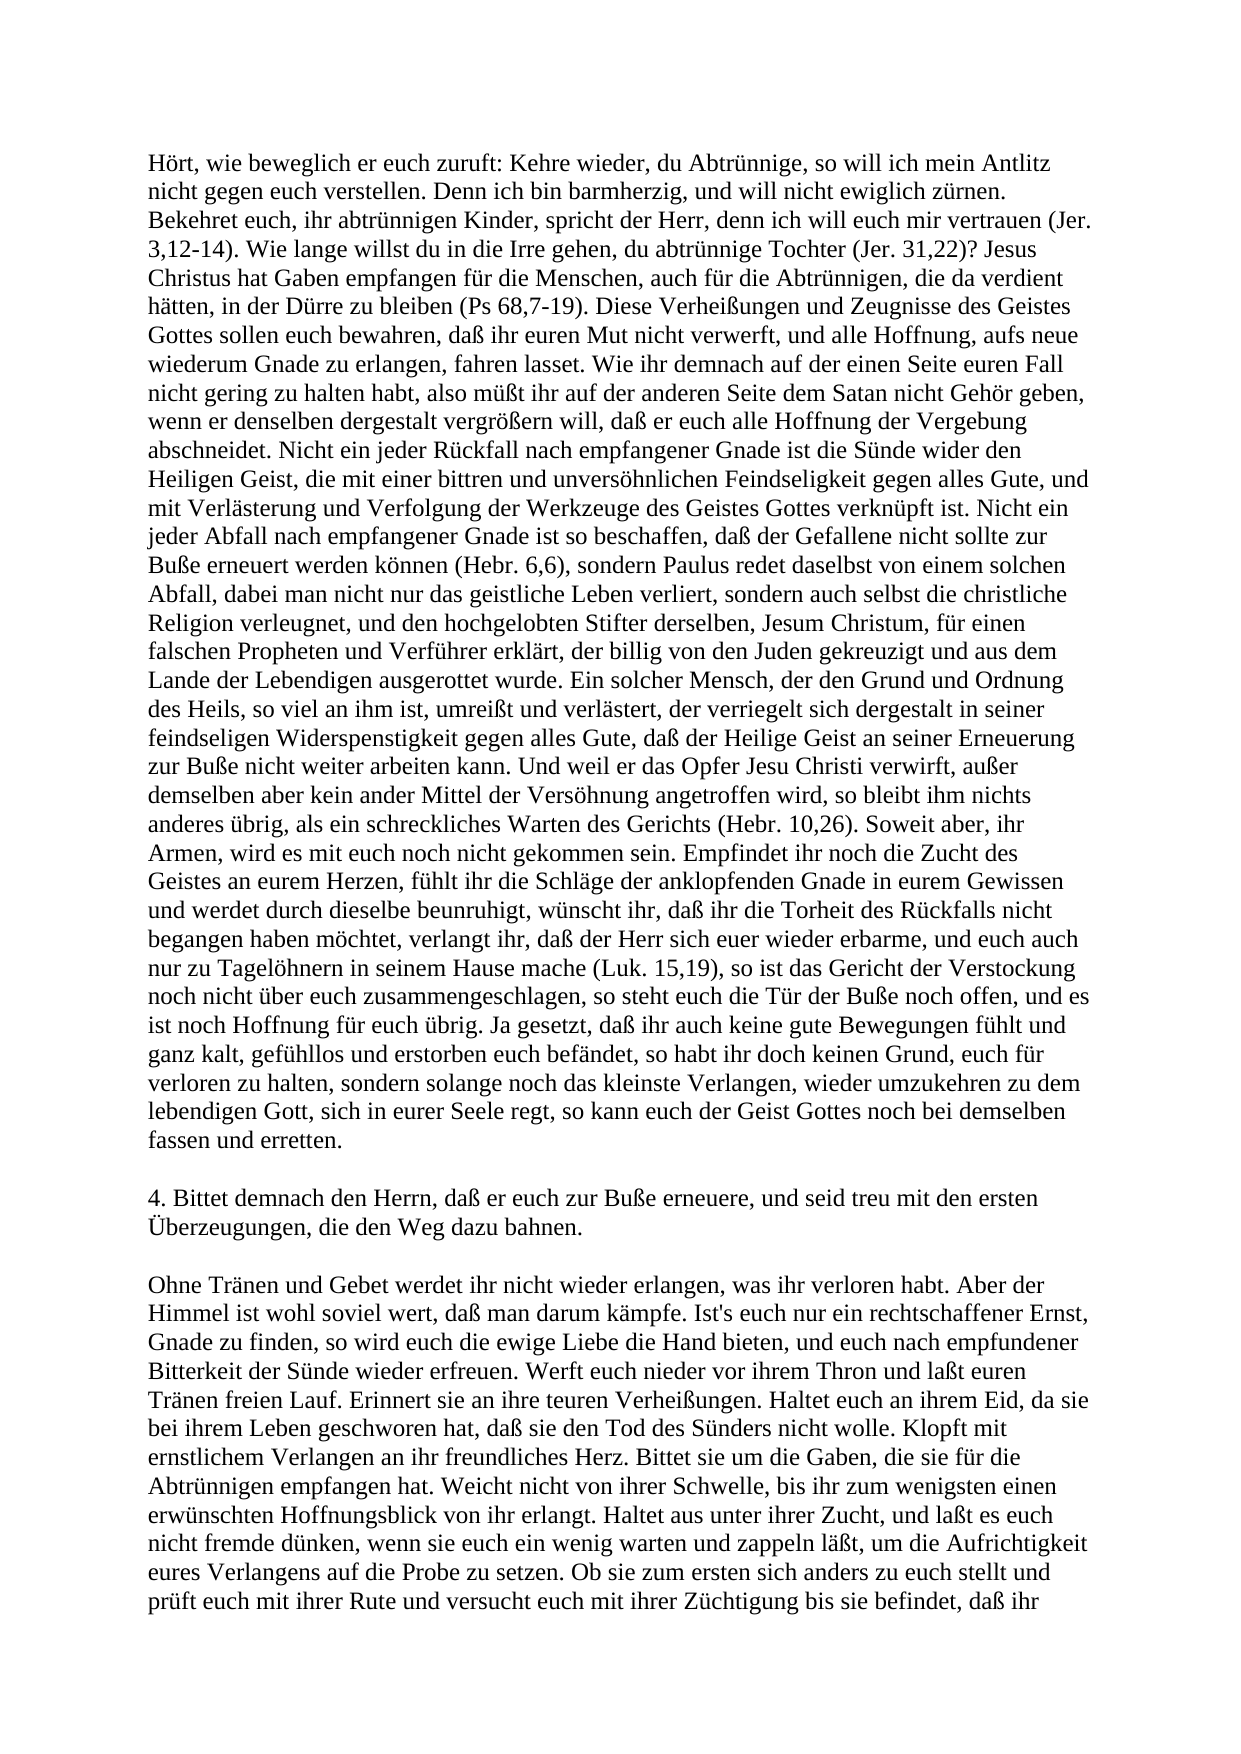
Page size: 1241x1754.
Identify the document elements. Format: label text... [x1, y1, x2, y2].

text Hört, wie beweglich er euch zuruft: Kehre wieder, du Abtrünnige, so will ich mein Antlitz nicht gegen euch verstellen. Denn ich bin barmherzig, und will nicht ewiglich zürnen. Bekehret euch, ihr abtrünnigen Kinder, spricht der Herr, denn ich will euch mir vertrauen (Jer. 3,12-14). Wie lange willst du in die Irre gehen, du abtrünnige Tochter (Jer. 31,22)? Jesus Christus hat Gaben empfangen für die Menschen, auch für die Abtrünnigen, die da verdient hätten, in der Dürre zu bleiben (Ps 68,7-19). Diese Verheißungen und Zeugnisse des Geistes Gottes sollen euch bewahren, daß ihr euren Mut nicht verwerft, und alle Hoffnung, aufs neue wiederum Gnade zu erlangen, fahren lasset. Wie ihr demnach auf der einen Seite euren Fall nicht gering zu halten habt, also müßt ihr auf der anderen Seite dem Satan nicht Gehör geben, wenn er denselben dergestalt vergrößern will, daß er euch alle Hoffnung der Vergebung abschneidet. Nicht ein jeder Rückfall nach empfangener Gnade ist die Sünde wider den Heiligen Geist, die mit einer bittren und unversöhnlichen Feindseligkeit gegen alles Gute, und mit Verlästerung und Verfolgung der Werkzeuge des Geistes Gottes verknüpft ist. Nicht ein jeder Abfall nach empfangener Gnade ist so beschaffen, daß der Gefallene nicht sollte zur Buße erneuert werden können (Hebr. 6,6), sondern Paulus redet daselbst von einem solchen Abfall, dabei man nicht nur das geistliche Leben verliert, sondern auch selbst die christliche Religion verleugnet, und den hochgelobten Stifter derselben, Jesum Christum, für einen falschen Propheten und Verführer erklärt, der billig von den Juden gekreuzigt und aus dem Lande der Lebendigen ausgerottet wurde. Ein solcher Mensch, der den Grund und Ordnung des Heils, so viel an ihm ist, umreißt und verlästert, der verriegelt sich dergestalt in seiner feindseligen Widerspenstigkeit gegen alles Gute, daß der Heilige Geist an seiner Erneuerung zur Buße nicht weiter arbeiten kann. Und weil er das Opfer Jesu Christi verwirft, außer demselben aber kein ander Mittel der Versöhnung angetroffen wird, so bleibt ihm nichts anderes übrig, als ein schreckliches Warten des Gerichts (Hebr. 10,26). Soweit aber, ihr Armen, wird es mit euch noch nicht gekommen sein. Empfindet ihr noch die Zucht des Geistes an eurem Herzen, fühlt ihr die Schläge der anklopfenden Gnade in eurem Gewissen und werdet durch dieselbe beunruhigt, wünscht ihr, daß ihr die Torheit des Rückfalls nicht begangen haben möchtet, verlangt ihr, daß der Herr sich euer wieder erbarme, und euch auch nur zu Tagelöhnern in seinem Hause mache (Luk. 15,19), so ist das Gericht der Verstockung noch nicht über euch zusammengeschlagen, so steht euch die Tür der Buße noch offen, und es ist noch Hoffnung für euch übrig. Ja gesetzt, daß ihr auch keine gute Bewegungen fühlt und ganz kalt, gefühllos und erstorben euch befändet, so habt ihr doch keinen Grund, euch für verloren zu halten, sondern solange noch das kleinste Verlangen, wieder umzukehren zu dem lebendigen Gott, sich in eurer Seele regt, so kann euch der Geist Gottes noch bei demselben fassen und erretten. [148, 148, 1093, 1154]
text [148, 1270, 1093, 1615]
text 4. Bittet demnach den Herrn, daß er euch zur Buße erneuere, und seid treu mit den ersten Überzeugungen, die den Weg dazu bahnen. [148, 1183, 1093, 1241]
